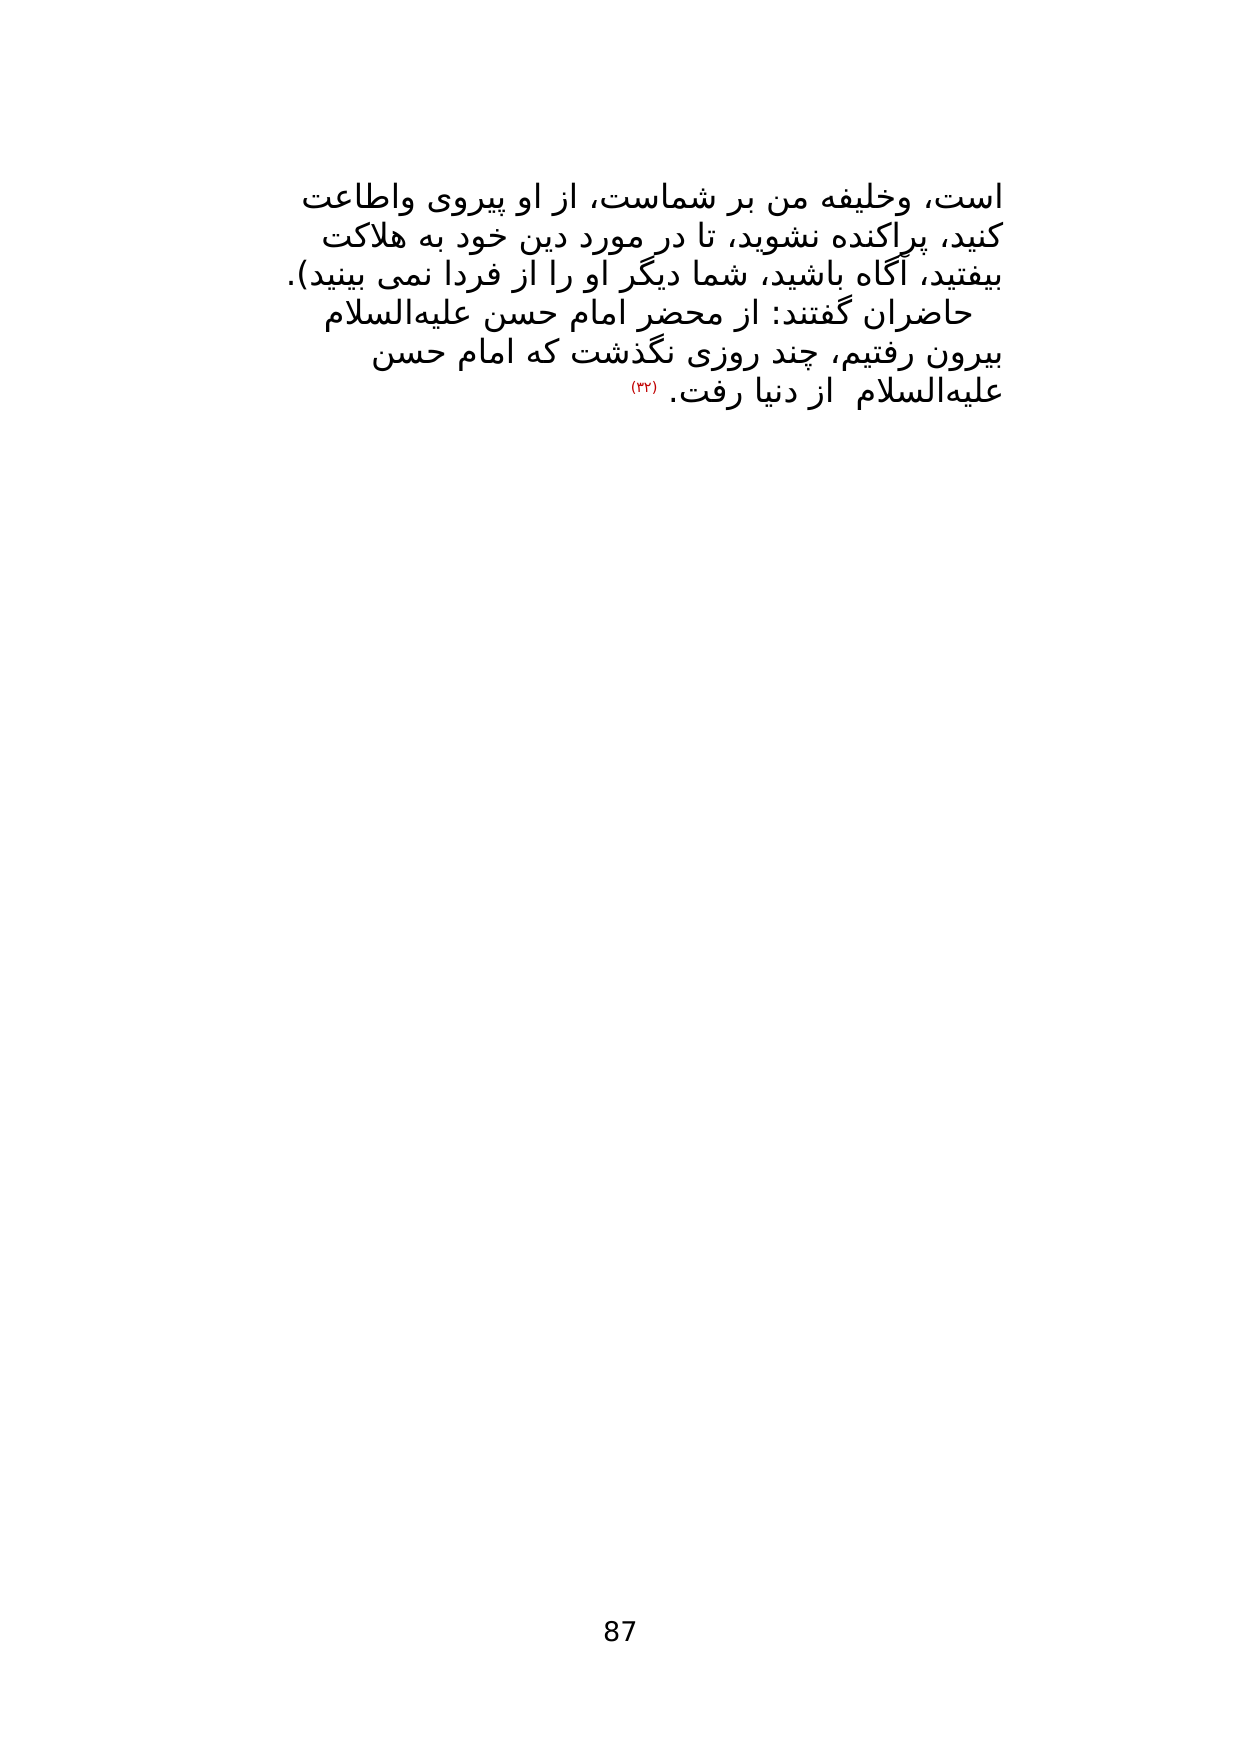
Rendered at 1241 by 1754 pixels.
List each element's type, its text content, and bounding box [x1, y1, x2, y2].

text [236, 177, 1004, 294]
text حاضران گفتند: از محضر امام حسن عليه‌السلام بيرون رفتيم، چند روزى نگذشت که امام حسن عليه‌السلام از دنيا رفت. (٣٢) [236, 294, 1004, 410]
